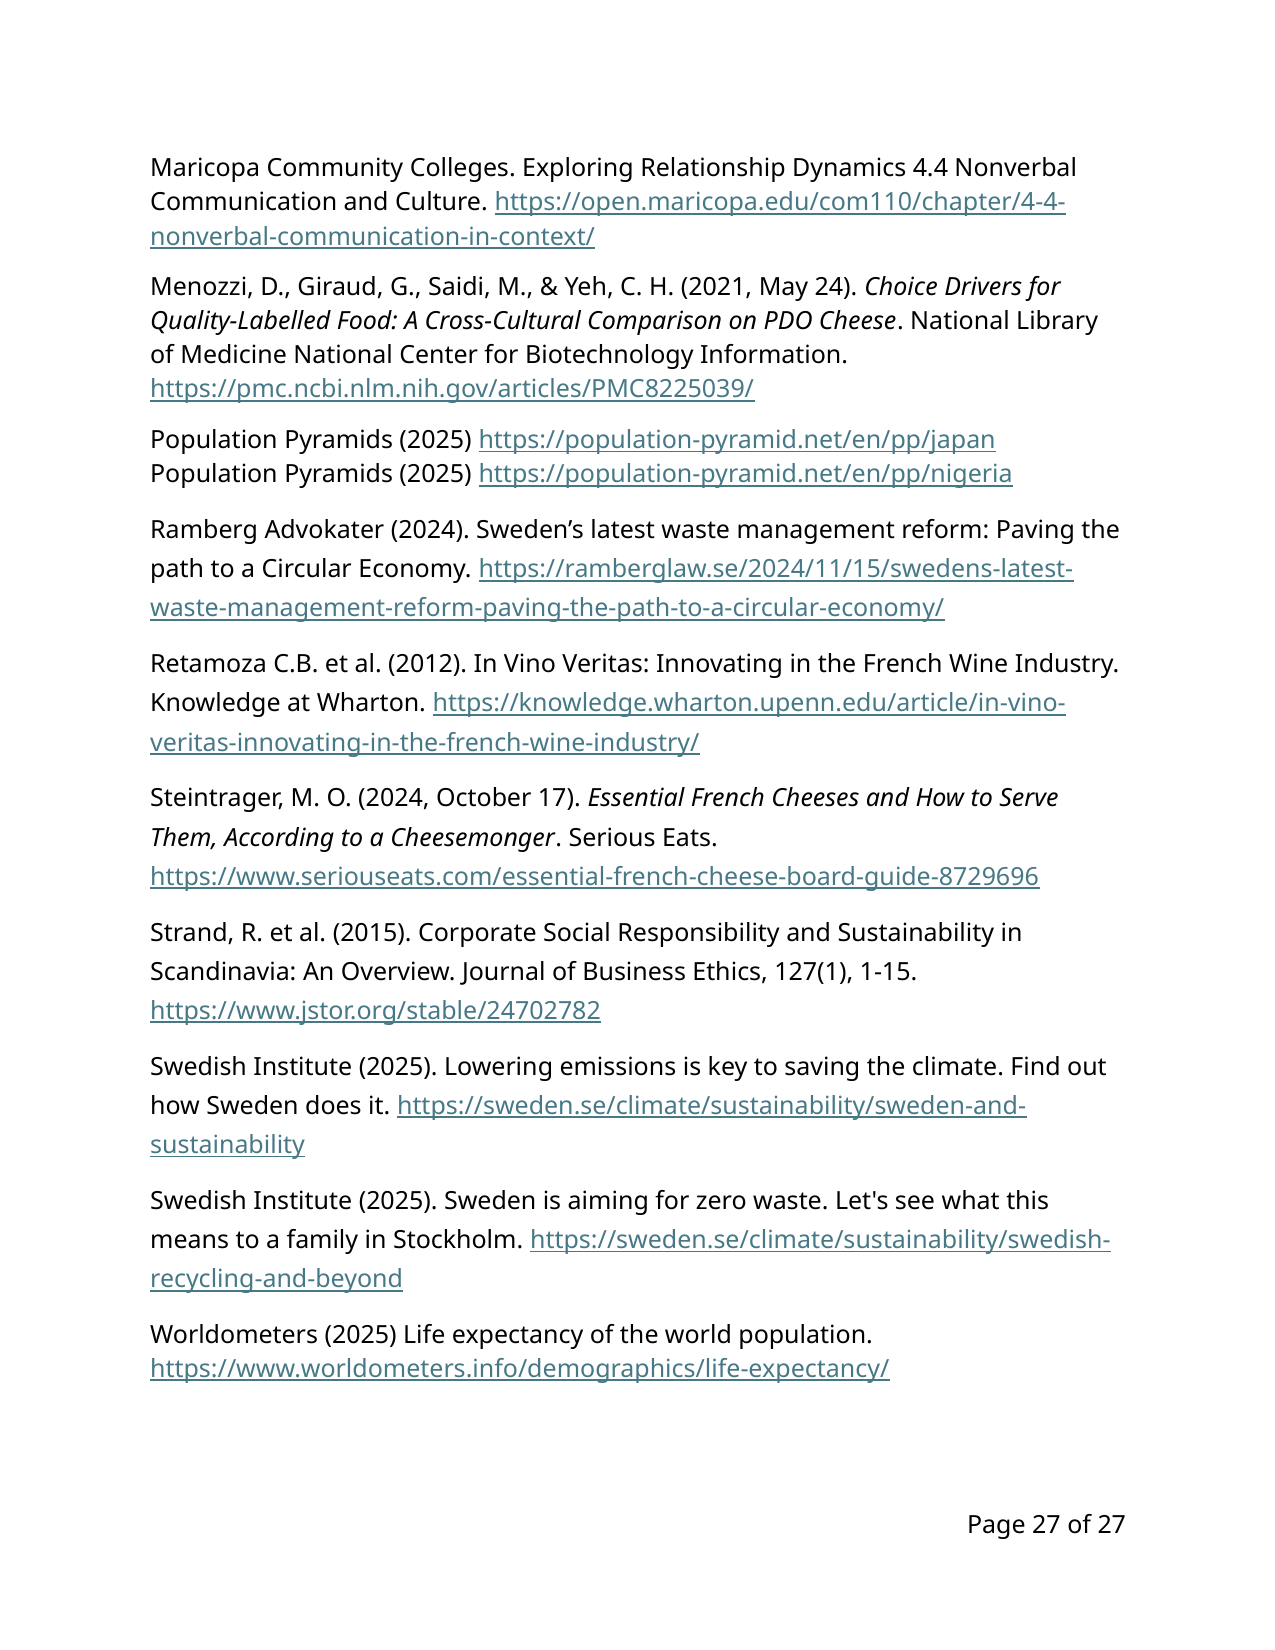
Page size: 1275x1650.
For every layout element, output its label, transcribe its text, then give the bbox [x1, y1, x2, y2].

text Menozzi, D., Giraud, G., Saidi, M., & Yeh, C. H. (2021, May 24). Choice Drivers for Quality-Labelled Food: A Cross-Cultural Comparison on PDO Cheese. National Library of Medicine National Center for Biotechnology Information. https://pmc.ncbi.nlm.nih.gov/articles/PMC8225039/ [150, 269, 1125, 405]
text Steintrager, M. O. (2024, October 17). Essential French Cheeses and How to Serve Them, According to a Cheesemonger. Serious Eats. https://www.seriouseats.com/essential-french-cheese-board-guide-8729696 [150, 780, 1125, 892]
text Retamoza C.B. et al. (2012). In Vino Veritas: Innovating in the French Wine Industry. Knowledge at Wharton. https://knowledge.wharton.upenn.edu/article/in-vino-veritas-innovating-in-the-french-wine-industry/ [150, 646, 1125, 758]
text Ramberg Advokater (2024). Sweden’s latest waste management reform: Paving the path to a Circular Economy. https://ramberglaw.se/2024/11/15/swedens-latest-waste-management-reform-paving-the-path-to-a-circular-economy/ [150, 512, 1125, 624]
text Population Pyramids (2025) https://population-pyramid.net/en/pp/nigeria [150, 456, 1125, 490]
text Swedish Institute (2025). Lowering emissions is key to saving the climate. Find out how Sweden does it. https://sweden.se/climate/sustainability/sweden-and-sustainability [150, 1048, 1125, 1161]
text Swedish Institute (2025). Sweden is aiming for zero waste. Let's see what this means to a family in Stockholm. https://sweden.se/climate/sustainability/swedish-recycling-and-beyond [150, 1182, 1125, 1295]
text Worldometers (2025) Life expectancy of the world population. https://www.worldometers.info/demographics/life-expectancy/ [150, 1317, 1125, 1385]
text Strand, R. et al. (2015). Corporate Social Responsibility and Sustainability in Scandinavia: An Overview. Journal of Business Ethics, 127(1), 1-15. https://www.jstor.org/stable/24702782 [150, 914, 1125, 1027]
text Population Pyramids (2025) https://population-pyramid.net/en/pp/japan [150, 422, 1125, 456]
text Maricopa Community Colleges. Exploring Relationship Dynamics 4.4 Nonverbal Communication and Culture. https://open.maricopa.edu/com110/chapter/4-4-nonverbal-communication-in-context/ [150, 150, 1125, 252]
